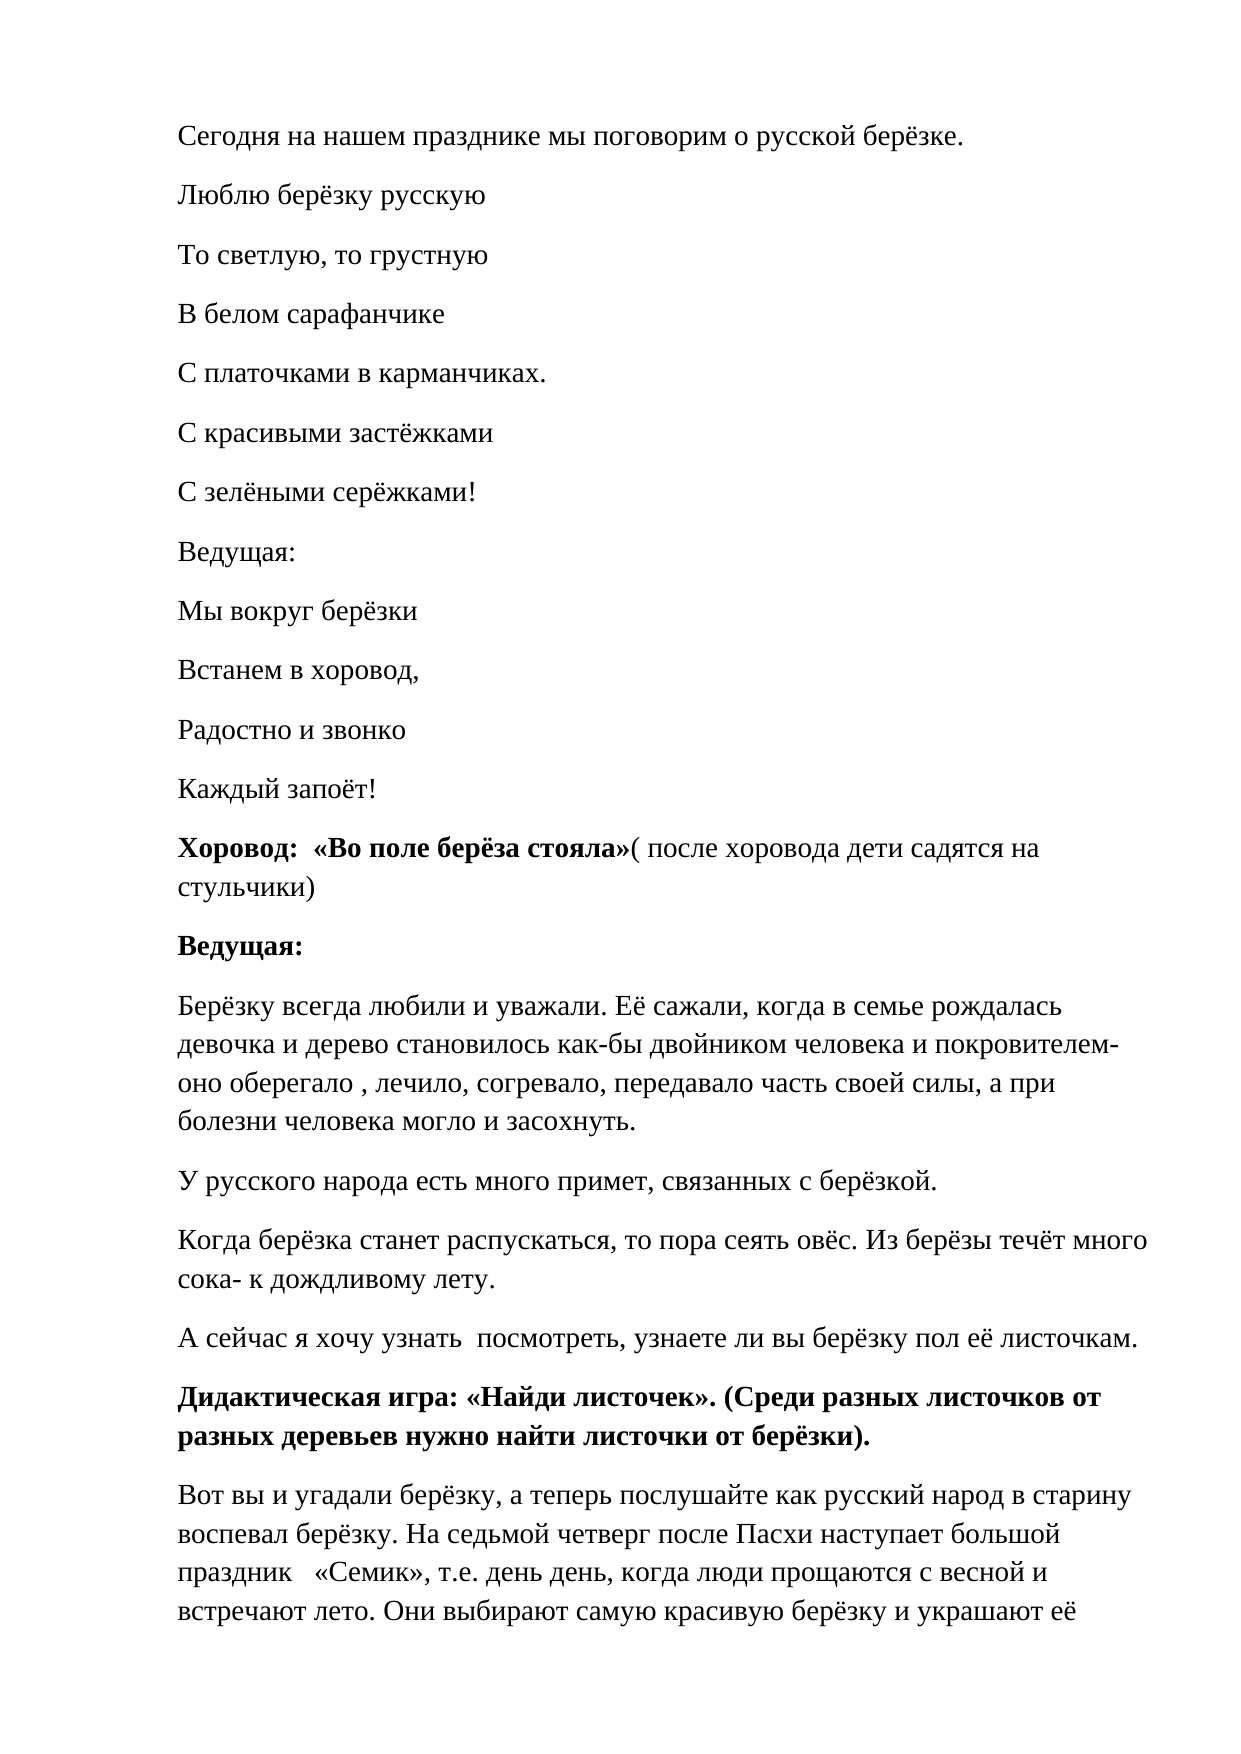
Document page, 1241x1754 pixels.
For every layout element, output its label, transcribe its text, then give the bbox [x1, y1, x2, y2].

text Хоровод: «Во поле берёза стояла»( после хоровода дети садятся на стульчики) [177, 831, 1152, 903]
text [177, 1477, 1152, 1627]
text А сейчас я хочу узнать посмотреть, узнаете ли вы берёзку пол её листочкам. [177, 1320, 1152, 1354]
text Когда берёзка станет распускаться, то пора сеять овёс. Из берёзы течёт много сока- к дождливому лету. [177, 1222, 1152, 1294]
text С зелёными серёжками! [177, 474, 1152, 508]
text Встанем в хоровод, [177, 652, 1152, 686]
text С платочками в карманчиках. [177, 356, 1152, 389]
text Мы вокруг берёзки [177, 593, 1152, 627]
text Дидактическая игра: «Найди листочек». (Среди разных листочков от разных деревьев нужно найти листочки от берёзки). [177, 1379, 1152, 1452]
text У русского народа есть много примет, связанных с берёзкой. [177, 1163, 1152, 1196]
text Радостно и звонко [177, 712, 1152, 745]
text Ведущая: [177, 534, 1152, 567]
text Каждый запоёт! [177, 771, 1152, 805]
text То светлую, то грустную [177, 237, 1152, 270]
text Сегодня на нашем празднике мы поговорим о русской берёзке. [177, 118, 1152, 152]
text С красивыми застёжками [177, 415, 1152, 448]
text Ведущая: [177, 928, 1152, 962]
text В белом сарафанчике [177, 296, 1152, 330]
text Люблю берёзку русскую [177, 177, 1152, 211]
text Берёзку всегда любили и уважали. Её сажали, когда в семье рождалась девочка и дерево становилось как-бы двойником человека и покровителем- оно оберегало , лечило, согревало, передавало часть своей силы, а при болезни человека могло и засохнуть. [177, 988, 1152, 1137]
